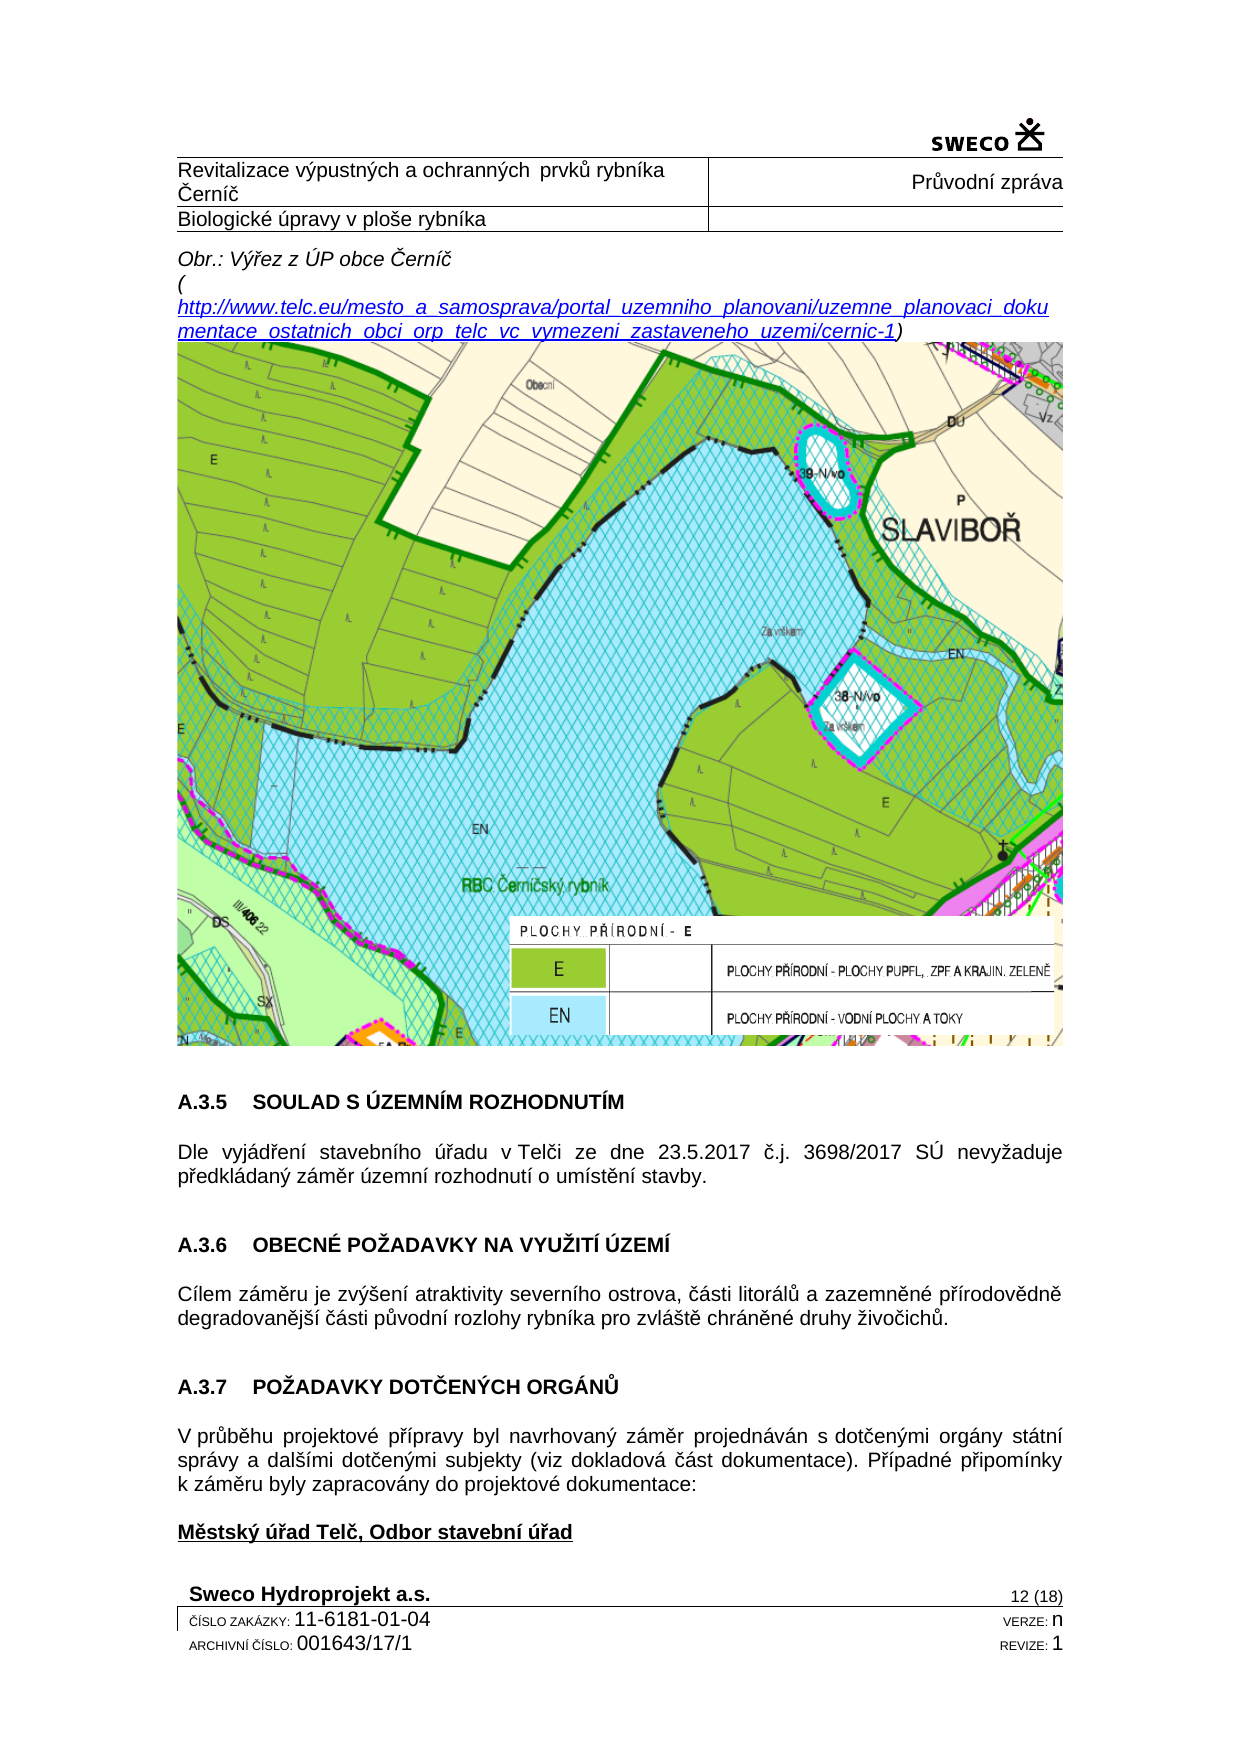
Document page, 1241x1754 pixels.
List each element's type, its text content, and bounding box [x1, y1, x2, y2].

subtitle Obecné požadavky na využití území [177, 1232, 1063, 1256]
text Městský úřad Telč, Odbor stavební úřad [177, 1520, 1063, 1544]
subtitle Požadavky dotčených orgánů [177, 1375, 1063, 1399]
text Obr.: Výřez z ÚP obce Černíč (http://www.telc.eu/mesto_a_samosprava/portal_uzemniho_planovani/uzemne_planovaci_dokumentace_ostatnich_obci_orp_telc_vc_vymezeni_zastaveneho_uzemi/cernic-1) [177, 247, 1063, 342]
text Cílem záměru je zvýšení atraktivity severního ostrova, části litorálů a zazemněné přírodovědně degradovanější části původní rozlohy rybníka pro zvláště chráněné druhy živočichů. [177, 1282, 1063, 1330]
subtitle Soulad s územním rozhodnutím [177, 1090, 1063, 1114]
text Dle vyjádření stavebního úřadu v Telči ze dne 23.5.2017 č.j. 3698/2017 SÚ nevyžaduje předkládaný záměr územní rozhodnutí o umístění stavby. [177, 1140, 1063, 1188]
text V průběhu projektové přípravy byl navrhovaný záměr projednáván s dotčenými orgány státní správy a dalšími dotčenými subjekty (viz dokladová část dokumentace). Případné připomínky k záměru byly zapracovány do projektové dokumentace: [177, 1424, 1063, 1496]
